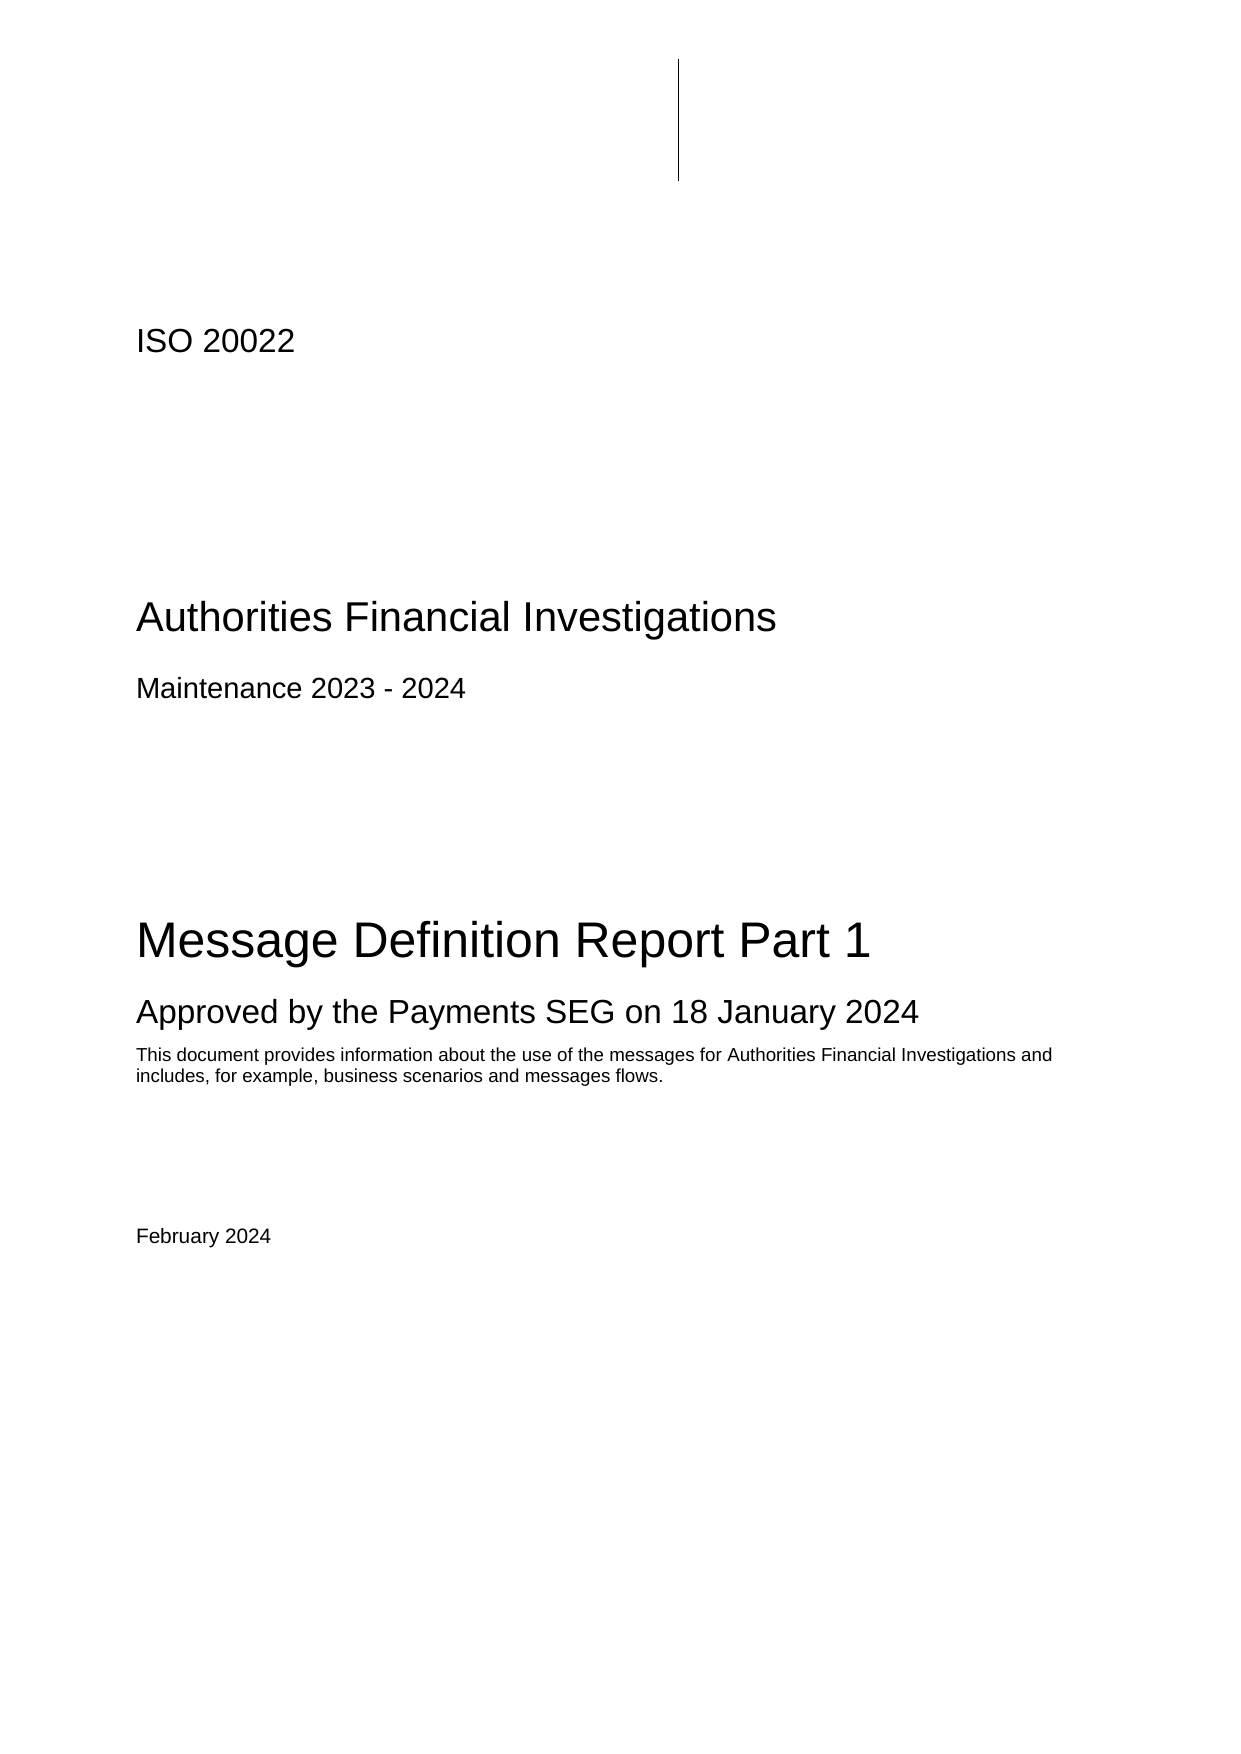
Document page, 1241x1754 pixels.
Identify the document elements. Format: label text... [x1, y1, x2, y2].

text Maintenance 2023 - 2024 [136, 671, 1104, 705]
text February 2024 [136, 1224, 1104, 1248]
subtitle Approved by the Payments SEG on 18 January 2024 [136, 993, 1104, 1031]
title Message Definition Report Part 1 [136, 910, 1104, 968]
title This document provides information about the use of the messages for Authorities Financial Investigations and includes, for example, business scenarios and messages flows. [136, 1043, 1104, 1087]
text ISO 20022 [136, 322, 1104, 360]
text Authorities Financial Investigations [136, 592, 1104, 640]
